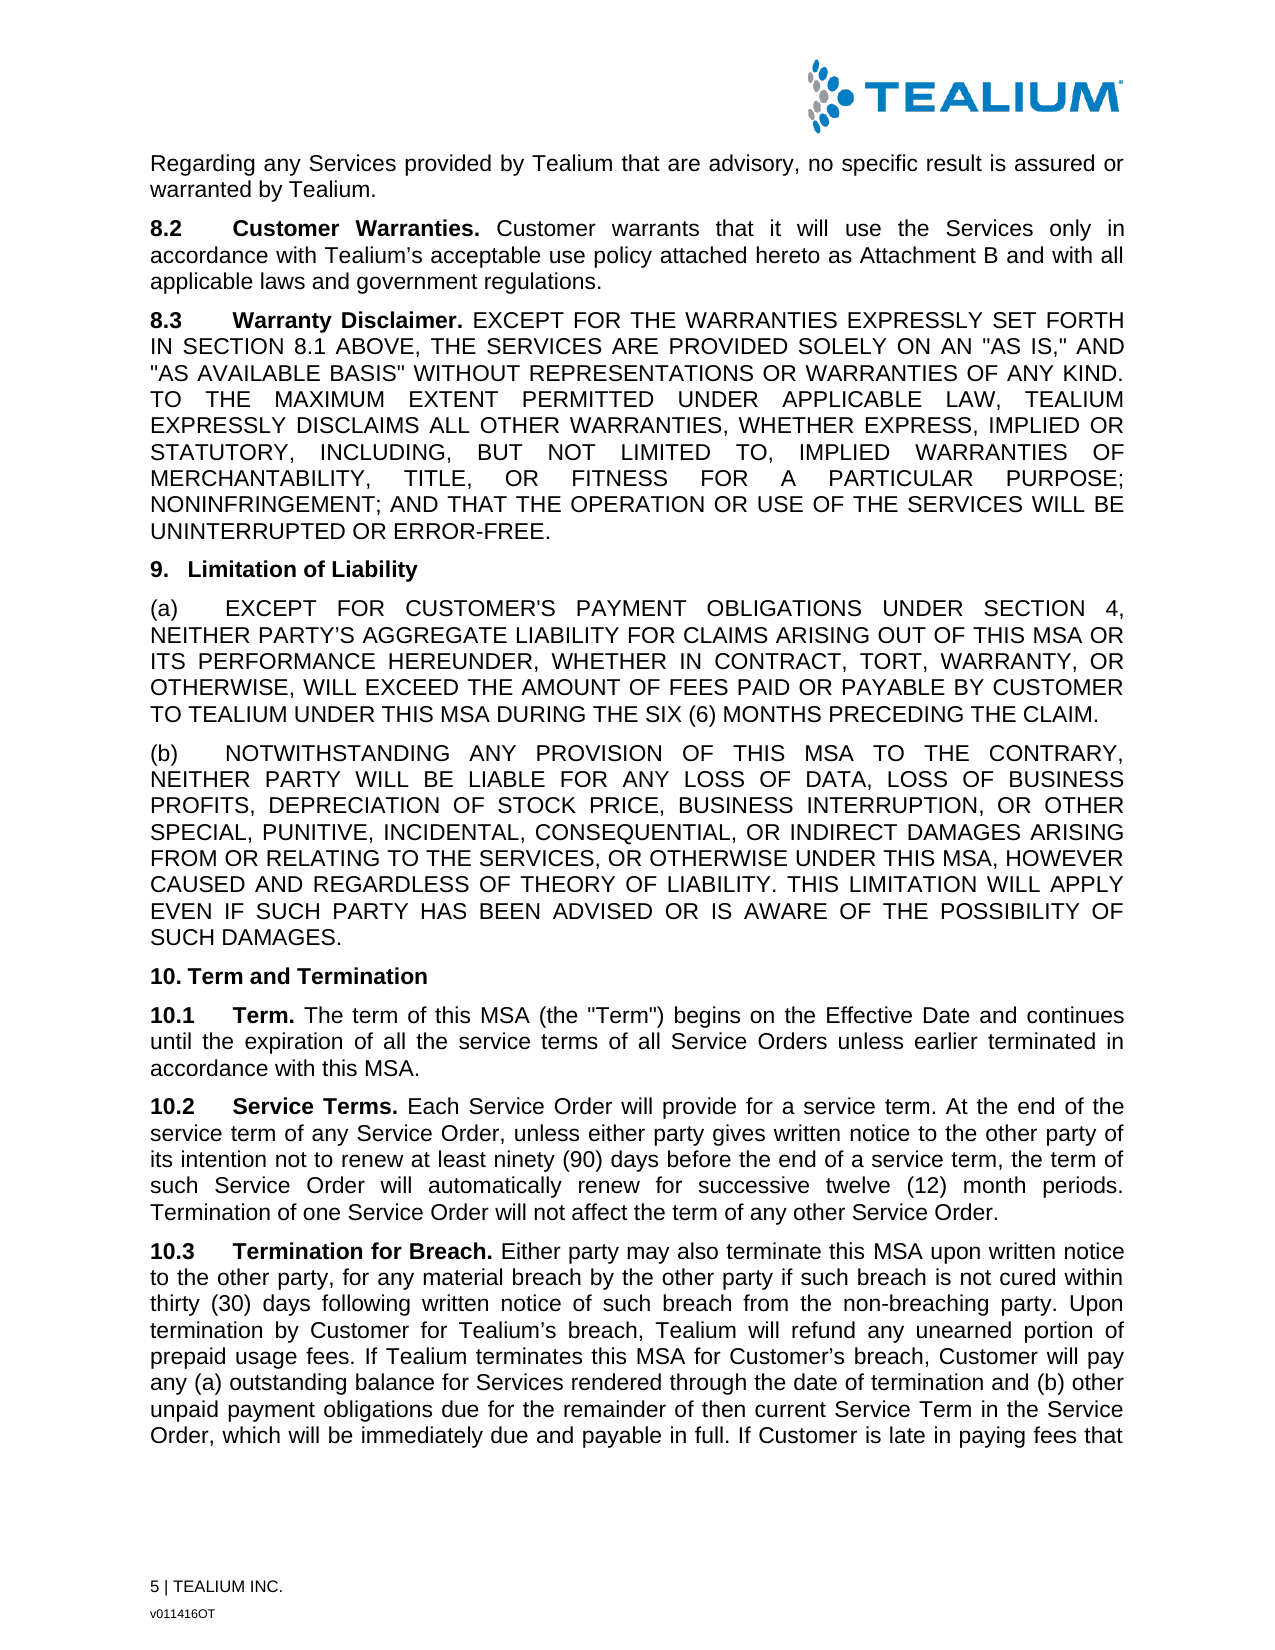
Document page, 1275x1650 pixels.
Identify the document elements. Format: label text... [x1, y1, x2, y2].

list Service Terms. Each Service Order will provide for a service term. At the end of the service term of any Service Order, unless either party gives written notice to the other party of its intention not to renew at least ninety (90) days before the end of a service term, the term of such Service Order will automatically renew for successive twelve (12) month periods. Termination of one Service Order will not affect the term of any other Service Order. [150, 1093, 1125, 1225]
list Term and Termination [150, 963, 1125, 989]
text (a) EXCEPT FOR CUSTOMER'S PAYMENT OBLIGATIONS UNDER SECTION 4, NEITHER PARTY’S AGGREGATE LIABILITY FOR CLAIMS ARISING OUT OF THIS MSA OR ITS PERFORMANCE HEREUNDER, WHETHER IN CONTRACT, TORT, WARRANTY, OR OTHERWISE, WILL EXCEED THE AMOUNT OF FEES PAID OR PAYABLE BY CUSTOMER TO TEALIUM UNDER THIS MSA DURING THE SIX (6) MONTHS PRECEDING THE CLAIM. [150, 595, 1125, 727]
text (b) NOTWITHSTANDING ANY PROVISION OF THIS MSA TO THE CONTRARY, NEITHER PARTY WILL BE LIABLE FOR ANY LOSS OF DATA, LOSS OF BUSINESS PROFITS, DEPRECIATION OF STOCK PRICE, BUSINESS INTERRUPTION, OR OTHER SPECIAL, PUNITIVE, INCIDENTAL, CONSEQUENTIAL, OR INDIRECT DAMAGES ARISING FROM OR RELATING TO THE SERVICES, OR OTHERWISE UNDER THIS MSA, HOWEVER CAUSED AND REGARDLESS OF THEORY OF LIABILITY. THIS LIMITATION WILL APPLY EVEN IF SUCH PARTY HAS BEEN ADVISED OR IS AWARE OF THE POSSIBILITY OF SUCH DAMAGES. [150, 739, 1125, 950]
list Limitation of Liability [150, 556, 1125, 583]
picture [804, 55, 1125, 138]
list Customer Warranties. Customer warrants that it will use the Services only in accordance with Tealium’s acceptable use policy attached hereto as Attachment B and with all applicable laws and government regulations. [150, 215, 1125, 294]
list Term. The term of this MSA (the "Term") begins on the Effective Date and continues until the expiration of all the service terms of all Service Orders unless earlier terminated in accordance with this MSA. [150, 1002, 1125, 1081]
list Warranty Disclaimer. EXCEPT FOR THE WARRANTIES EXPRESSLY SET FORTH IN SECTION 8.1 ABOVE, THE SERVICES ARE PROVIDED SOLELY ON AN "AS IS," AND "AS AVAILABLE BASIS" WITHOUT REPRESENTATIONS OR WARRANTIES OF ANY KIND. TO THE MAXIMUM EXTENT PERMITTED UNDER APPLICABLE LAW, TEALIUM EXPRESSLY DISCLAIMS ALL OTHER WARRANTIES, WHETHER EXPRESS, IMPLIED OR STATUTORY, INCLUDING, BUT NOT LIMITED TO, IMPLIED WARRANTIES OF MERCHANTABILITY, TITLE, OR FITNESS FOR A PARTICULAR PURPOSE; NONINFRINGEMENT; AND THAT THE OPERATION OR USE OF THE SERVICES WILL BE UNINTERRUPTED OR ERROR-FREE. [150, 307, 1125, 544]
